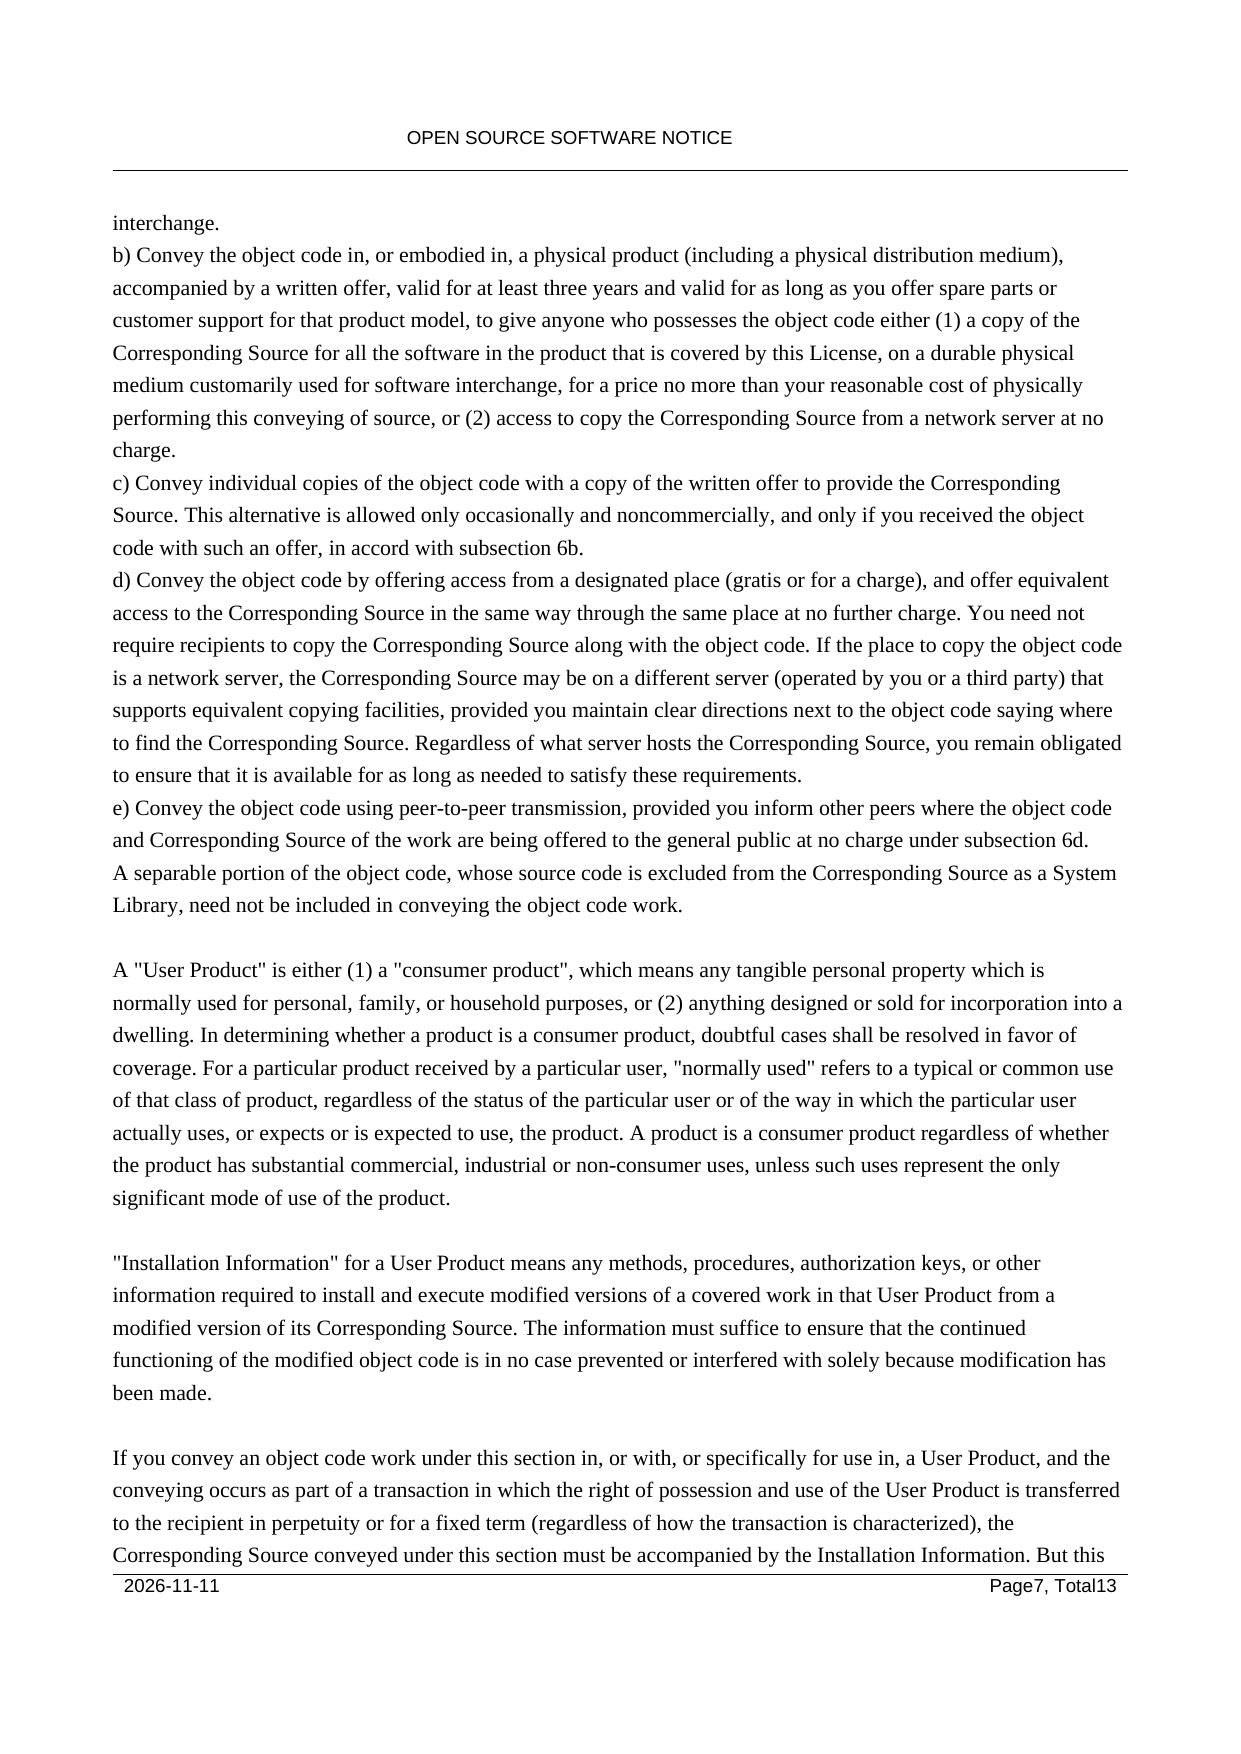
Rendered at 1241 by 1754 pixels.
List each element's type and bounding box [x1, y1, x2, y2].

text [112, 206, 1128, 1571]
